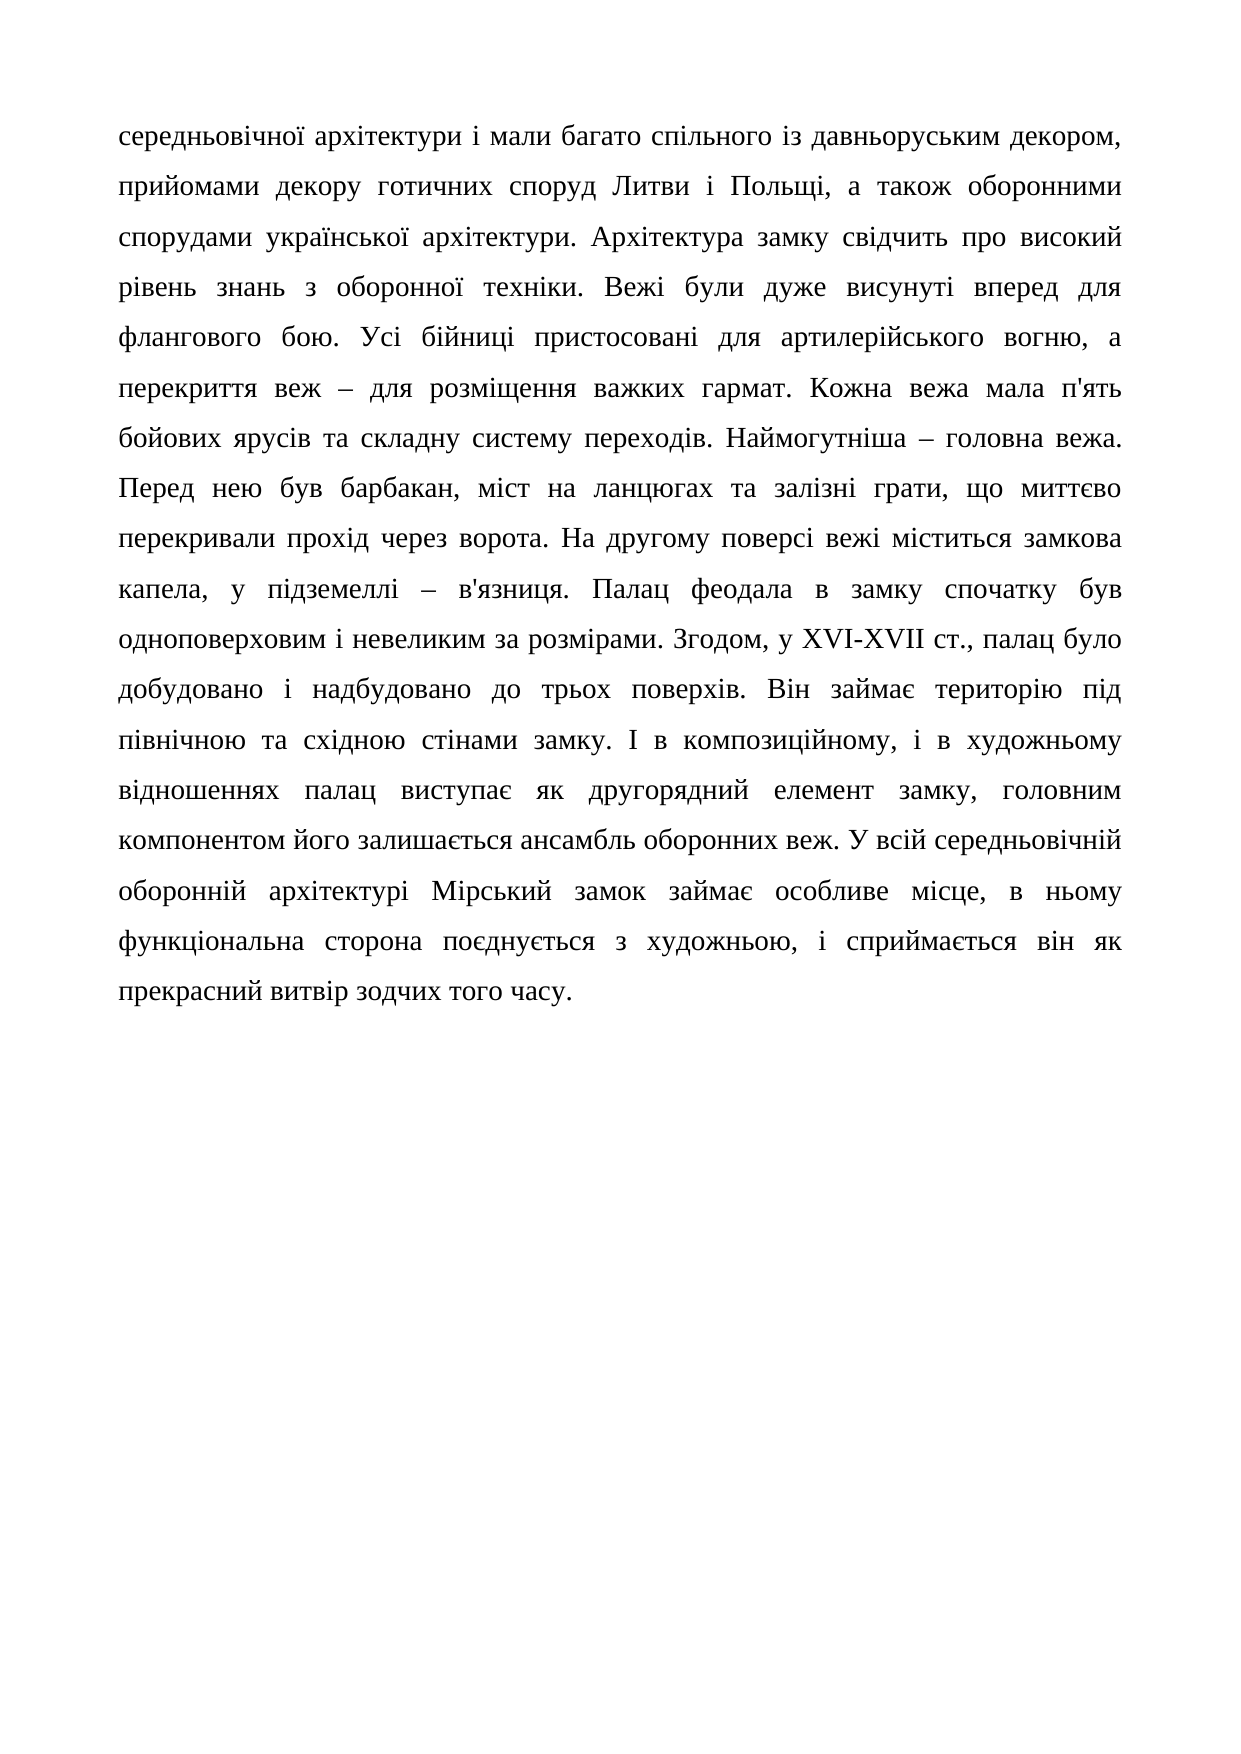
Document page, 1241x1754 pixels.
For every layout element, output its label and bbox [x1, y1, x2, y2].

text [118, 118, 1123, 1007]
